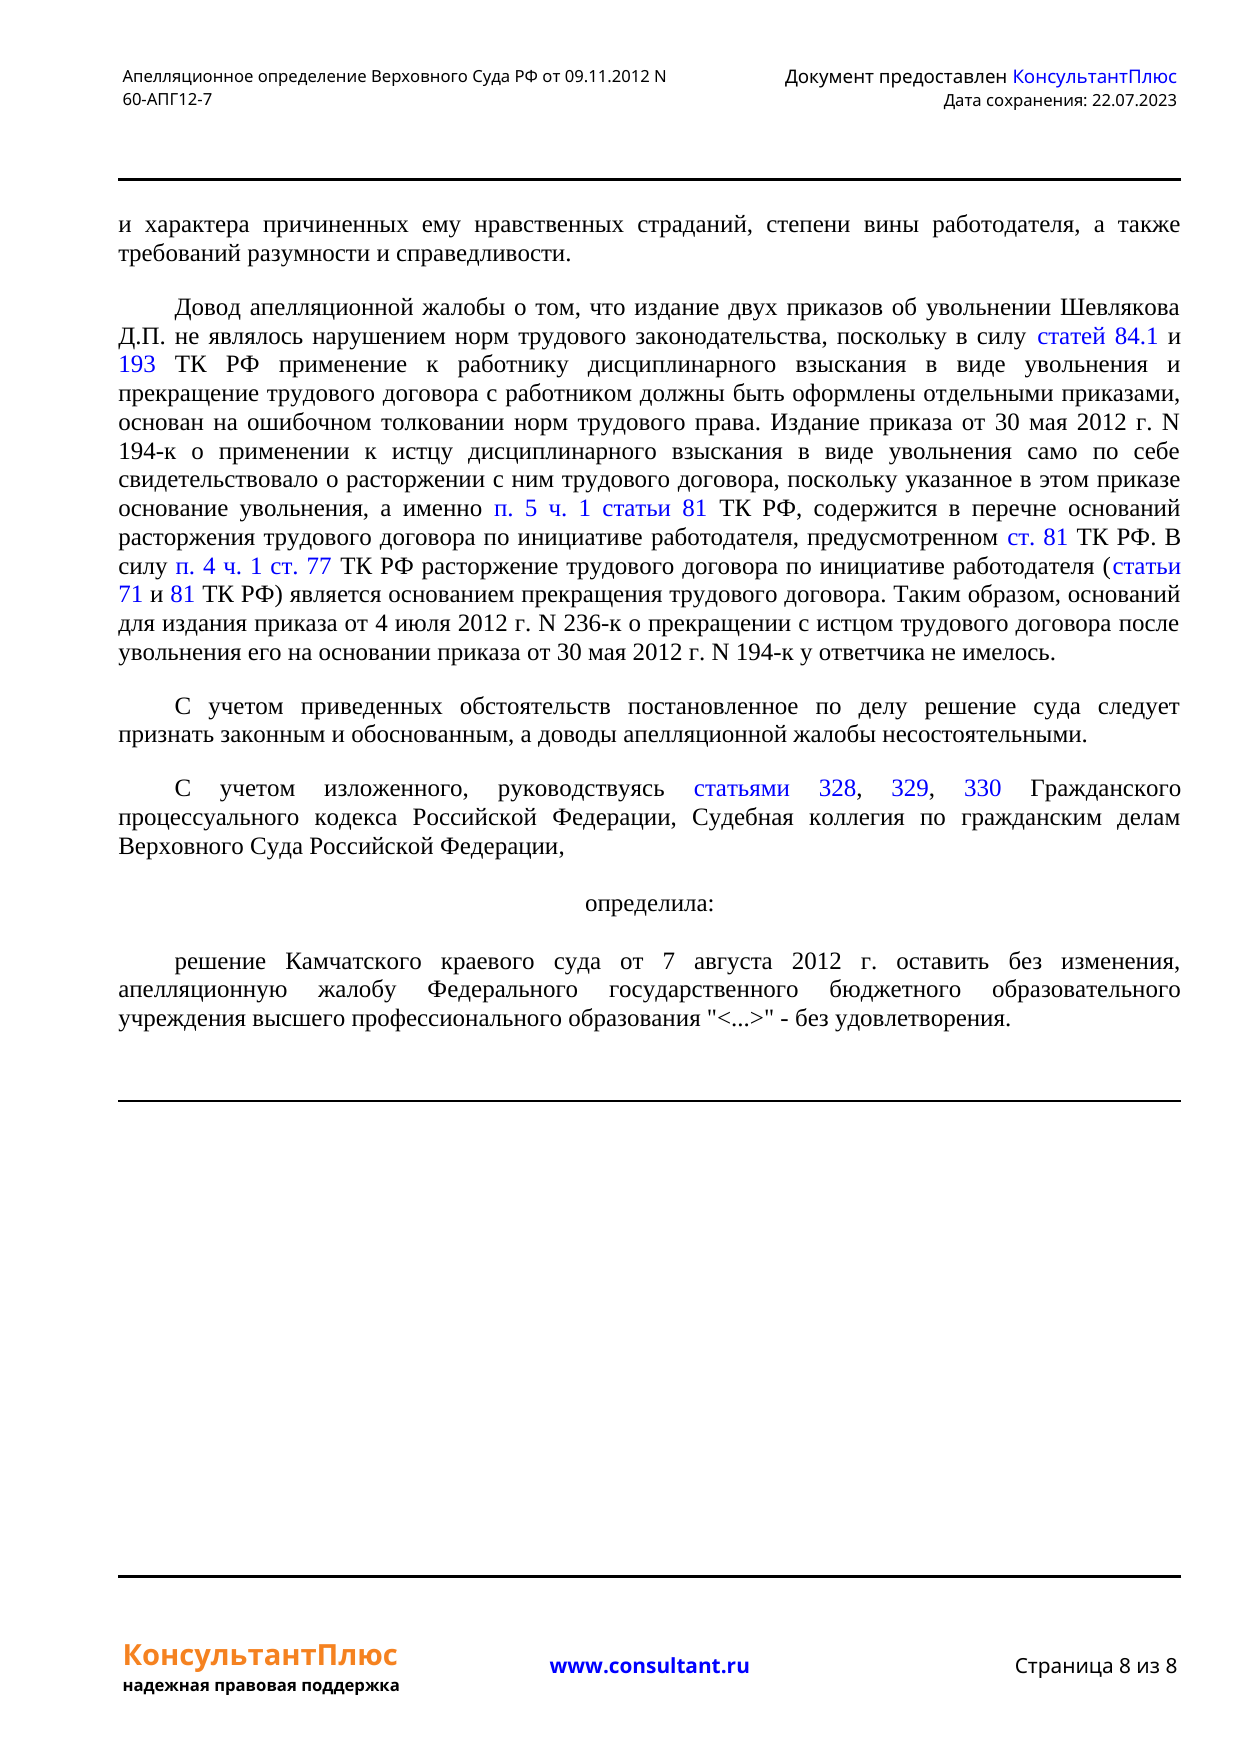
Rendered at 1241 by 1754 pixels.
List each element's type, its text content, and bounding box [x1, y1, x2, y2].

text С учетом приведенных обстоятельств постановленное по делу решение суда следует признать законным и обоснованным, а доводы апелляционной жалобы несостоятельными. [118, 691, 1181, 748]
text решение Камчатского краевого суда от 7 августа 2012 г. оставить без изменения, апелляционную жалобу Федерального государственного бюджетного образовательного учреждения высшего профессионального образования "<...>" - без удовлетворения. [118, 946, 1181, 1032]
text Довод апелляционной жалобы о том, что издание двух приказов об увольнении Шевлякова Д.П. не являлось нарушением норм трудового законодательства, поскольку в силу статей 84.1 и 193 ТК РФ применение к работнику дисциплинарного взыскания в виде увольнения и прекращение трудового договора с работником должны быть оформлены отдельными приказами, основан на ошибочном толковании норм трудового права. Издание приказа от 30 мая 2012 г. N 194-к о применении к истцу дисциплинарного взыскания в виде увольнения само по себе свидетельствовало о расторжении с ним трудового договора, поскольку указанное в этом приказе основание увольнения, а именно п. 5 ч. 1 статьи 81 ТК РФ, содержится в перечне оснований расторжения трудового договора по инициативе работодателя, предусмотренном ст. 81 ТК РФ. В силу п. 4 ч. 1 ст. 77 ТК РФ расторжение трудового договора по инициативе работодателя (статьи 71 и 81 ТК РФ) является основанием прекращения трудового договора. Таким образом, оснований для издания приказа от 4 июля 2012 г. N 236-к о прекращении с истцом трудового договора после увольнения его на основании приказа от 30 мая 2012 г. N 194-к у ответчика не имелось. [118, 292, 1181, 666]
text определила: [118, 888, 1181, 917]
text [118, 209, 1181, 267]
text С учетом изложенного, руководствуясь статьями 328, 329, 330 Гражданского процессуального кодекса Российской Федерации, Судебная коллегия по гражданским делам Верховного Суда Российской Федерации, [118, 773, 1181, 859]
